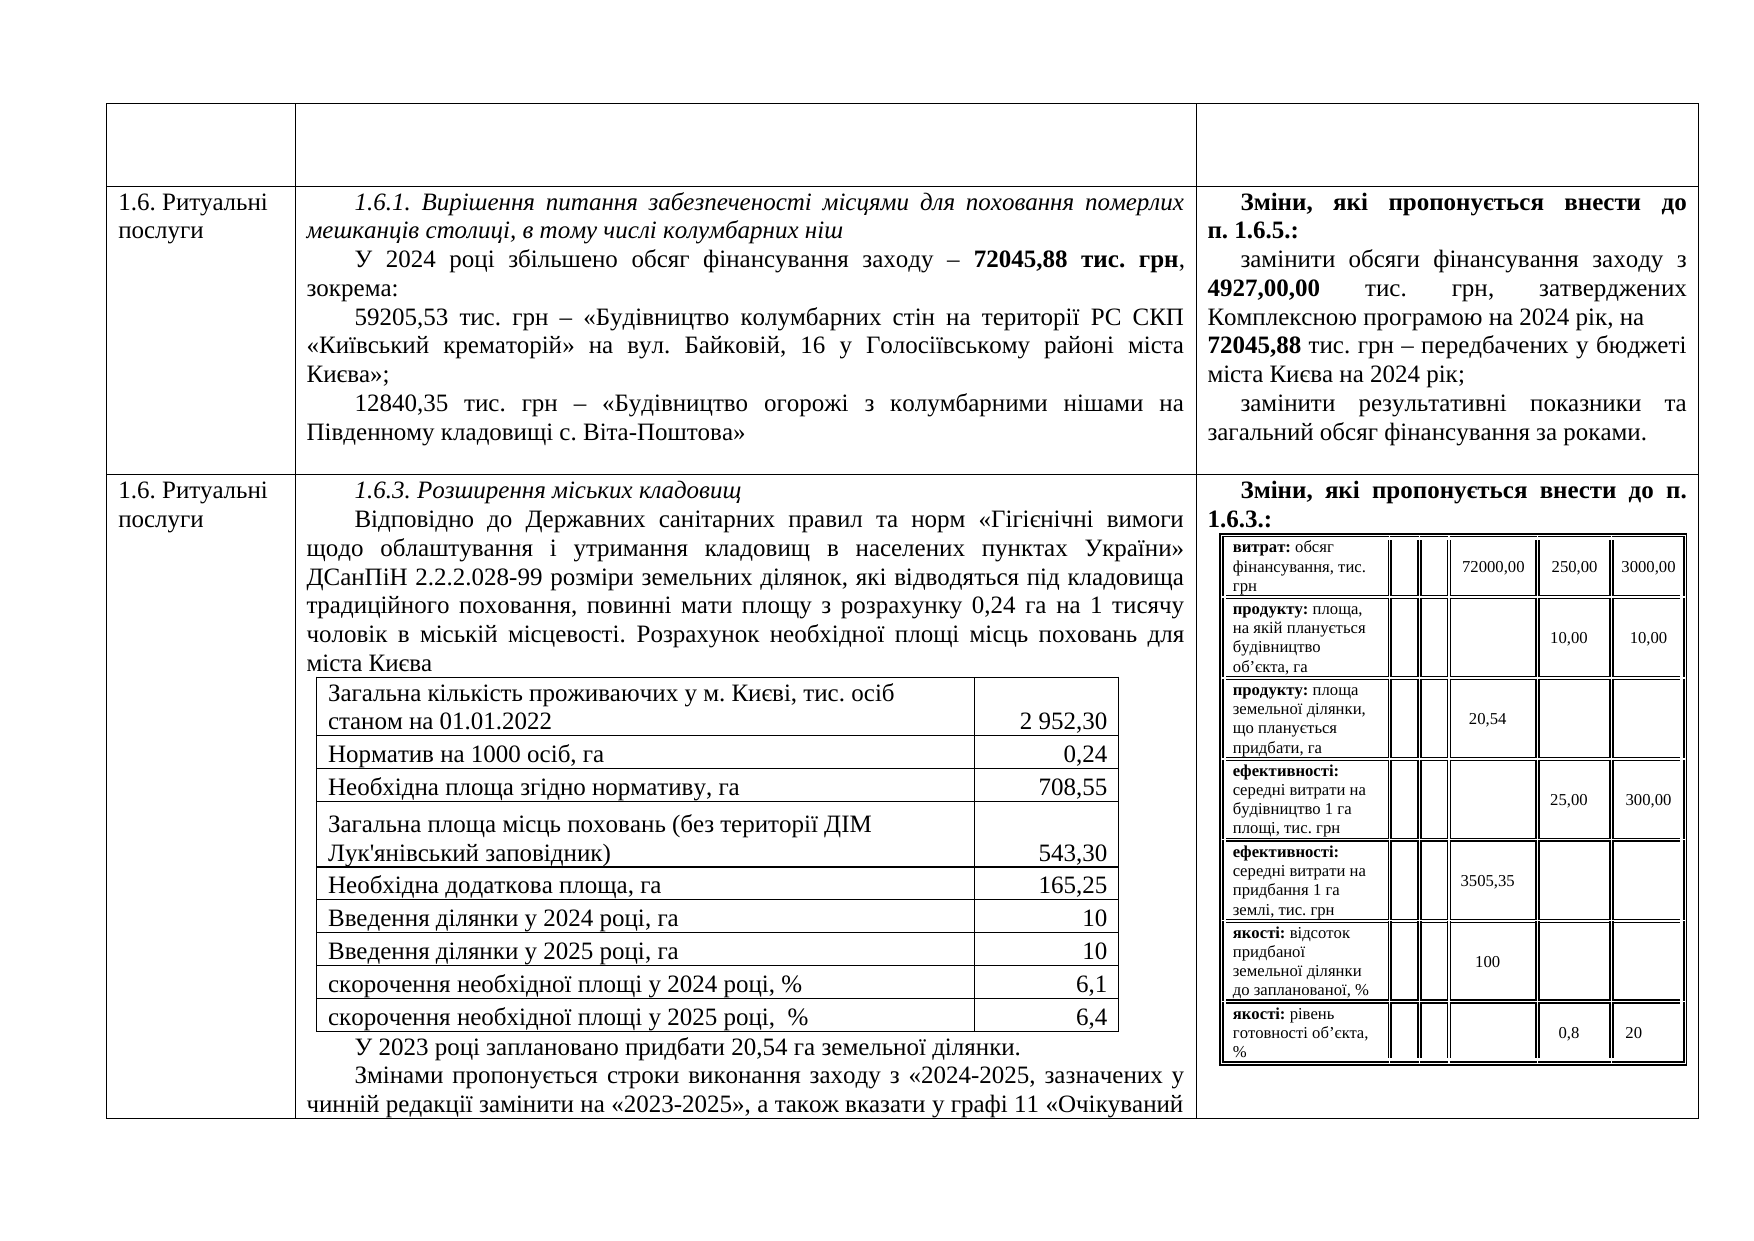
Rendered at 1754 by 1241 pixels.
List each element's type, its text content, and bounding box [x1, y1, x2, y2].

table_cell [296, 475, 1196, 1118]
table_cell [296, 104, 1196, 186]
table_cell 1.6.1. Вирішення питання забезпеченості місцями для поховання померлих мешканців столиці, в тому числі колумбарних ніш У 2024 році збільшено обсяг фінансування заходу – 72045,88 тис. грн, зокрема: 59205,53 тис. грн – «Будівництво колумбарних стін на території РС СКП «Київський крематорій» на вул. Байковій, 16 у Голосіївському районі міста Києва»; 12840,35 тис. грн – «Будівництво огорожі з колумбарними нішами на Південному кладовищі с. Віта-Поштова» [296, 187, 1196, 474]
table_cell 1.6. Ритуальні послуги [107, 187, 295, 474]
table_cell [1197, 475, 1698, 1118]
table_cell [107, 475, 295, 1118]
table_cell Зміни, які пропонується внести до п. 1.6.5.: замінити обсяги фінансування заходу з 4927,00,00 тис. грн, затверджених Комплексною програмою на 2024 рік, на 72045,88 тис. грн – передбачених у бюджеті міста Києва на 2024 рік; замінити результативні показники та загальний обсяг фінансування за роками. [1197, 187, 1698, 474]
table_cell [1197, 104, 1698, 186]
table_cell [107, 104, 295, 186]
